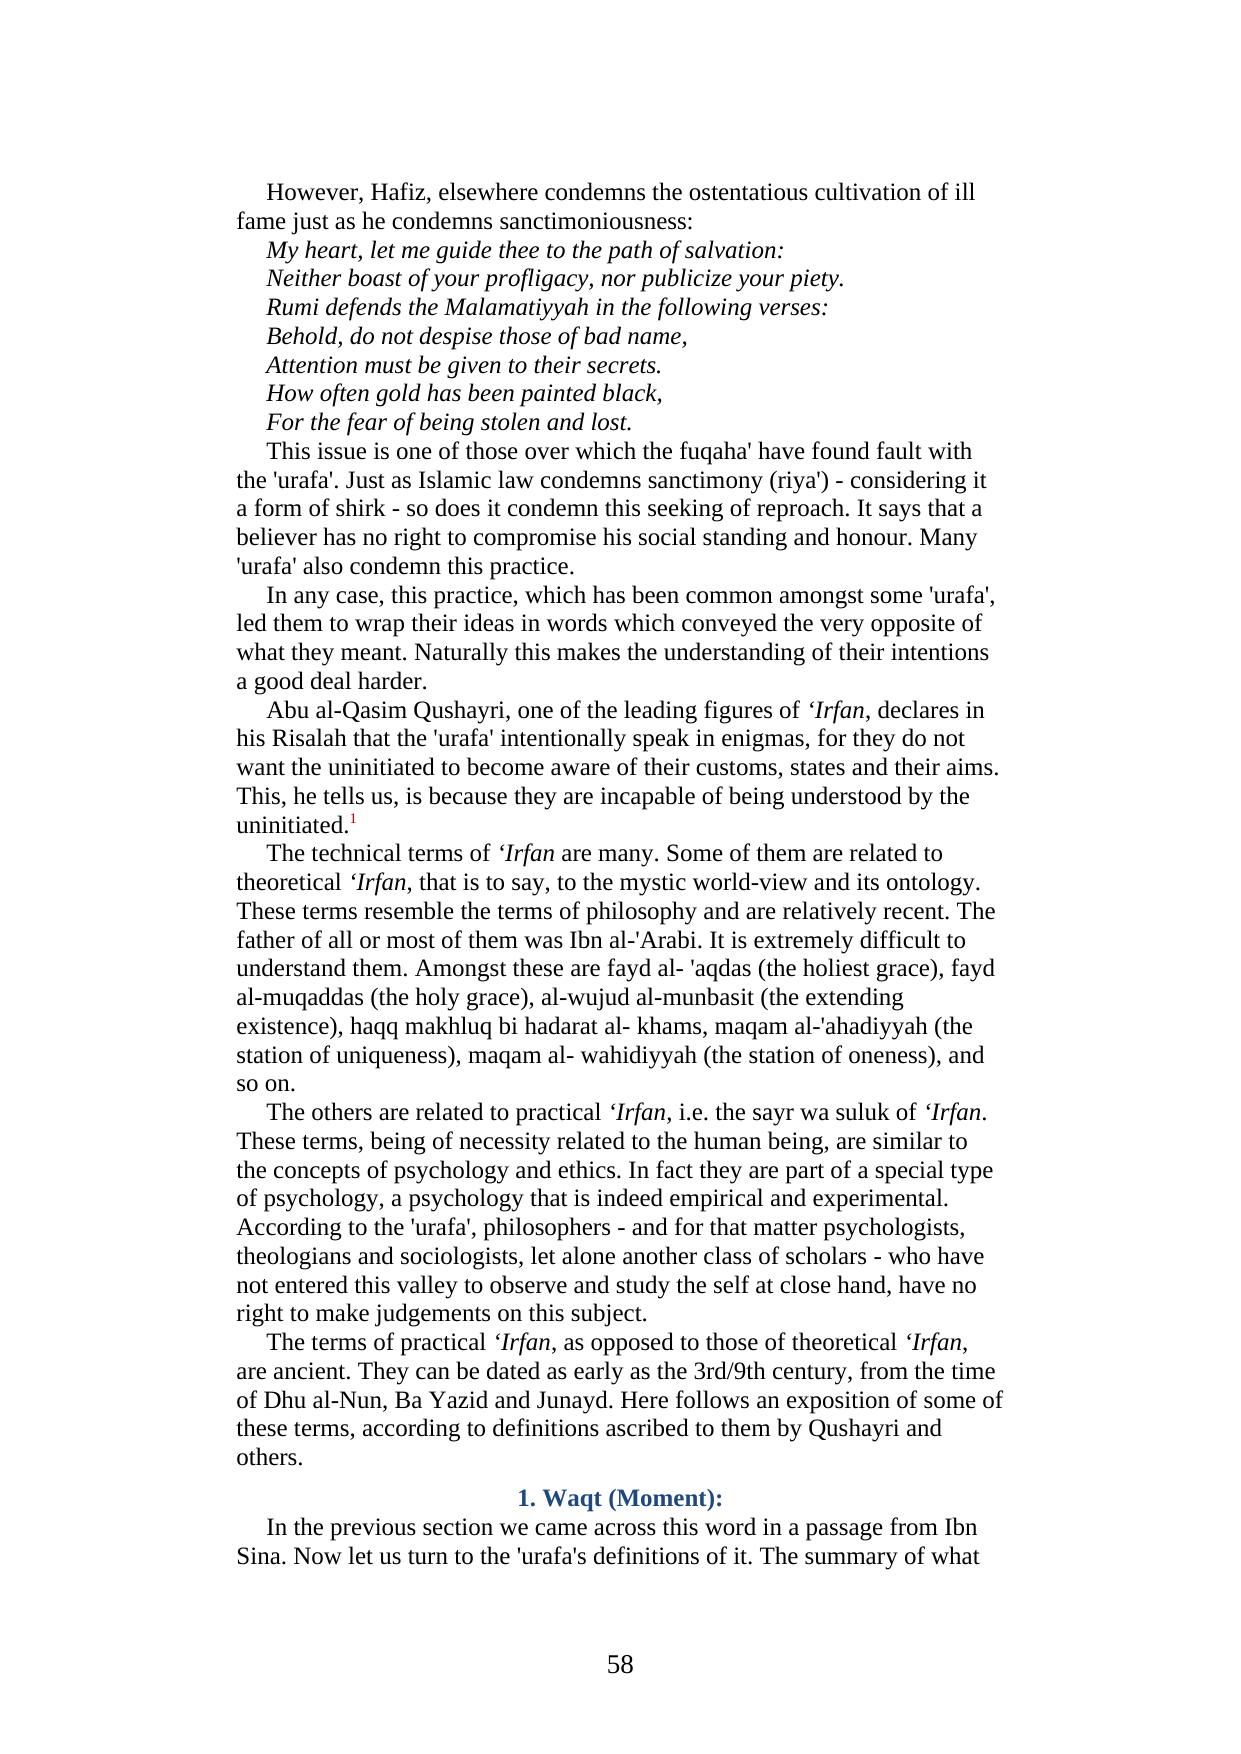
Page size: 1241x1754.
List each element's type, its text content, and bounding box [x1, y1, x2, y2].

text Abu al-Qasim Qushayri, one of the leading figures of ‘Irfan, declares in his Risalah that the 'urafa' intentionally speak in enigmas, for they do not want the uninitiated to become aware of their customs, states and their aims. This, he tells us, is because they are incapable of being understood by the uninitiated.1 [236, 695, 1004, 838]
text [236, 1512, 1004, 1570]
subtitle 1. Waqt (Moment): [236, 1483, 1004, 1512]
text Attention must be given to their secrets. [236, 350, 1004, 378]
text The technical terms of ‘Irfan are many. Some of them are related to theoretical ‘Irfan, that is to say, to the mystic world-view and its ontology. These terms resemble the terms of philosophy and are relatively recent. The father of all or most of them was Ibn al-'Arabi. It is extremely difficult to understand them. Amongst these are fayd al- 'aqdas (the holiest grace), fayd al-muqaddas (the holy grace), al-wujud al-munbasit (the extending existence), haqq makhluq bi hadarat al- khams, maqam al-'ahadiyyah (the station of uniqueness), maqam al- wahidiyyah (the station of oneness), and so on. [236, 838, 1004, 1097]
text Behold, do not despise those of bad name, [236, 321, 1004, 350]
text The others are related to practical ‘Irfan, i.e. the sayr wa suluk of ‘Irfan. These terms, being of necessity related to the human being, are similar to the concepts of psychology and ethics. In fact they are part of a special type of psychology, a psychology that is indeed empirical and experimental. According to the 'urafa', philosophers - and for that matter psychologists, theologians and sociologists, let alone another class of scholars - who have not entered this valley to observe and study the self at close hand, have no right to make judgements on this subject. [236, 1097, 1004, 1327]
text This issue is one of those over which the fuqaha' have found fault with the 'urafa'. Just as Islamic law condemns sanctimony (riya') - considering it a form of shirk - so does it condemn this seeking of reproach. It says that a believer has no right to compromise his social standing and honour. Many 'urafa' also condemn this practice. [236, 436, 1004, 580]
text Neither boast of your profligacy, nor publicize your piety. [236, 263, 1004, 292]
text Rumi defends the Malamatiyyah in the following verses: [236, 292, 1004, 321]
text My heart, let me guide thee to the path of salvation: [236, 235, 1004, 263]
text How often gold has been painted black, [236, 378, 1004, 407]
text For the fear of being stolen and lost. [236, 407, 1004, 436]
text In any case, this practice, which has been common amongst some 'urafa', led them to wrap their ideas in words which conveyed the very opposite of what they meant. Naturally this makes the understanding of their intentions a good deal harder. [236, 580, 1004, 695]
text However, Hafiz, elsewhere condemns the ostentatious cultivation of ill fame just as he condemns sanctimoniousness: [236, 177, 1004, 235]
text The terms of practical ‘Irfan, as opposed to those of theoretical ‘Irfan, are ancient. They can be dated as early as the 3rd/9th century, from the time of Dhu al-Nun, Ba Yazid and Junayd. Here follows an exposition of some of these terms, according to definitions ascribed to them by Qushayri and others. [236, 1327, 1004, 1471]
